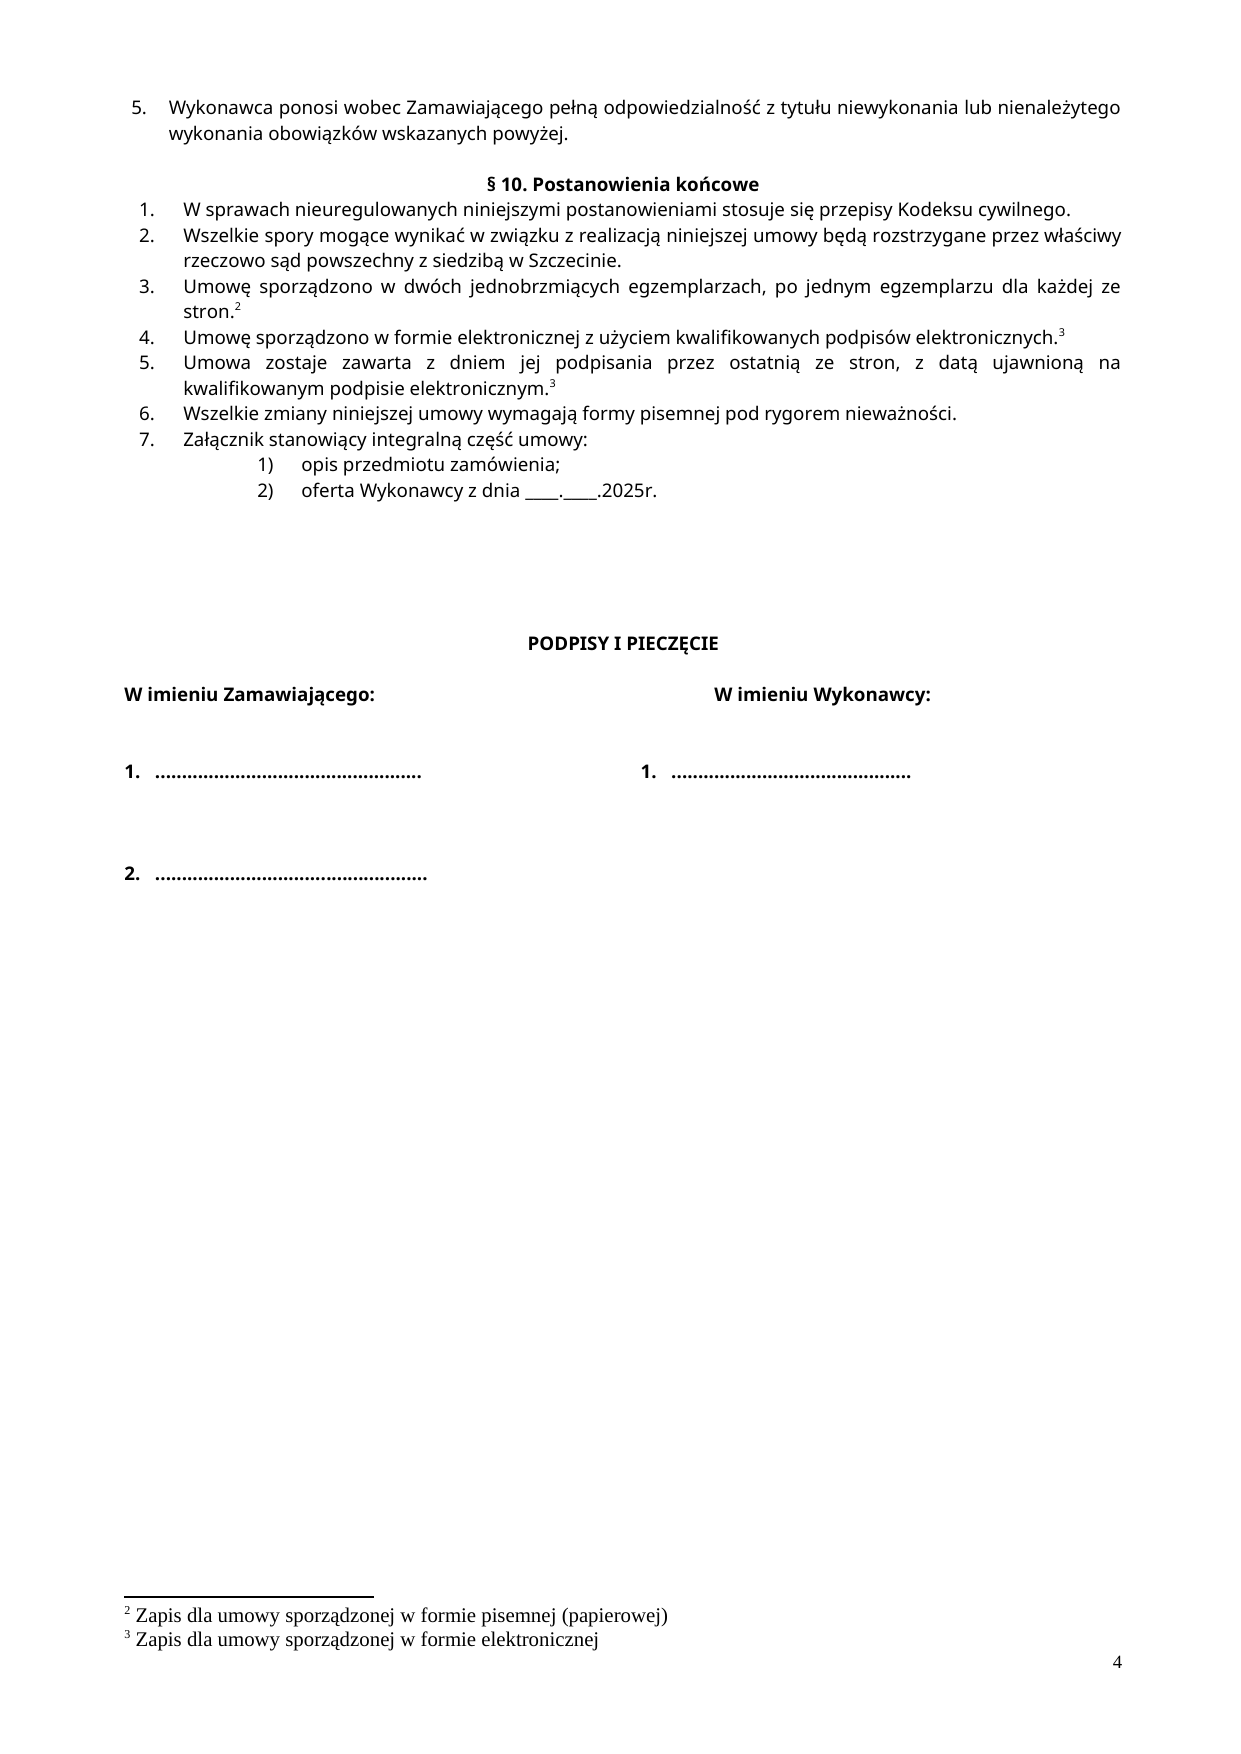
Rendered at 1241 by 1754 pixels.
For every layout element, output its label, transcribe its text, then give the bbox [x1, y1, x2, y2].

text 1. .................................................. 1. ............................................. [124, 758, 1122, 783]
text 2. ................................................... [124, 860, 1122, 886]
list Umowę sporządzono w formie elektronicznej z użyciem kwalifikowanych podpisów elektronicznych. [139, 324, 1122, 350]
text PODPISY I PIECZĘCIE [124, 630, 1122, 656]
list Umowa zostaje zawarta z dniem jej podpisania przez ostatnią ze stron, z datą ujawnioną na kwalifikowanym podpisie elektronicznym.3 [139, 350, 1122, 401]
text § 10. Postanowienia końcowe [124, 171, 1122, 197]
list W sprawach nieuregulowanych niniejszymi postanowieniami stosuje się przepisy Kodeksu cywilnego. [139, 197, 1122, 222]
list Wykonawca ponosi wobec Zamawiającego pełną odpowiedzialność z tytułu niewykonania lub nienależytego wykonania obowiązków wskazanych powyżej. [131, 94, 1122, 146]
list Wszelkie spory mogące wynikać w związku z realizacją niniejszej umowy będą rozstrzygane przez właściwy rzeczowo sąd powszechny z siedzibą w Szczecinie. [139, 222, 1122, 273]
list opis przedmiotu zamówienia; [257, 452, 1122, 477]
list Załącznik stanowiący integralną część umowy: [139, 426, 1122, 452]
list Wszelkie zmiany niniejszej umowy wymagają formy pisemnej pod rygorem nieważności. [139, 401, 1122, 426]
list Umowę sporządzono w dwóch jednobrzmiących egzemplarzach, po jednym egzemplarzu dla każdej ze stron. [139, 273, 1122, 324]
text W imieniu Zamawiającego: W imieniu Wykonawcy: [124, 681, 1122, 707]
list oferta Wykonawcy z dnia ____.____.2025r. [257, 477, 1122, 503]
